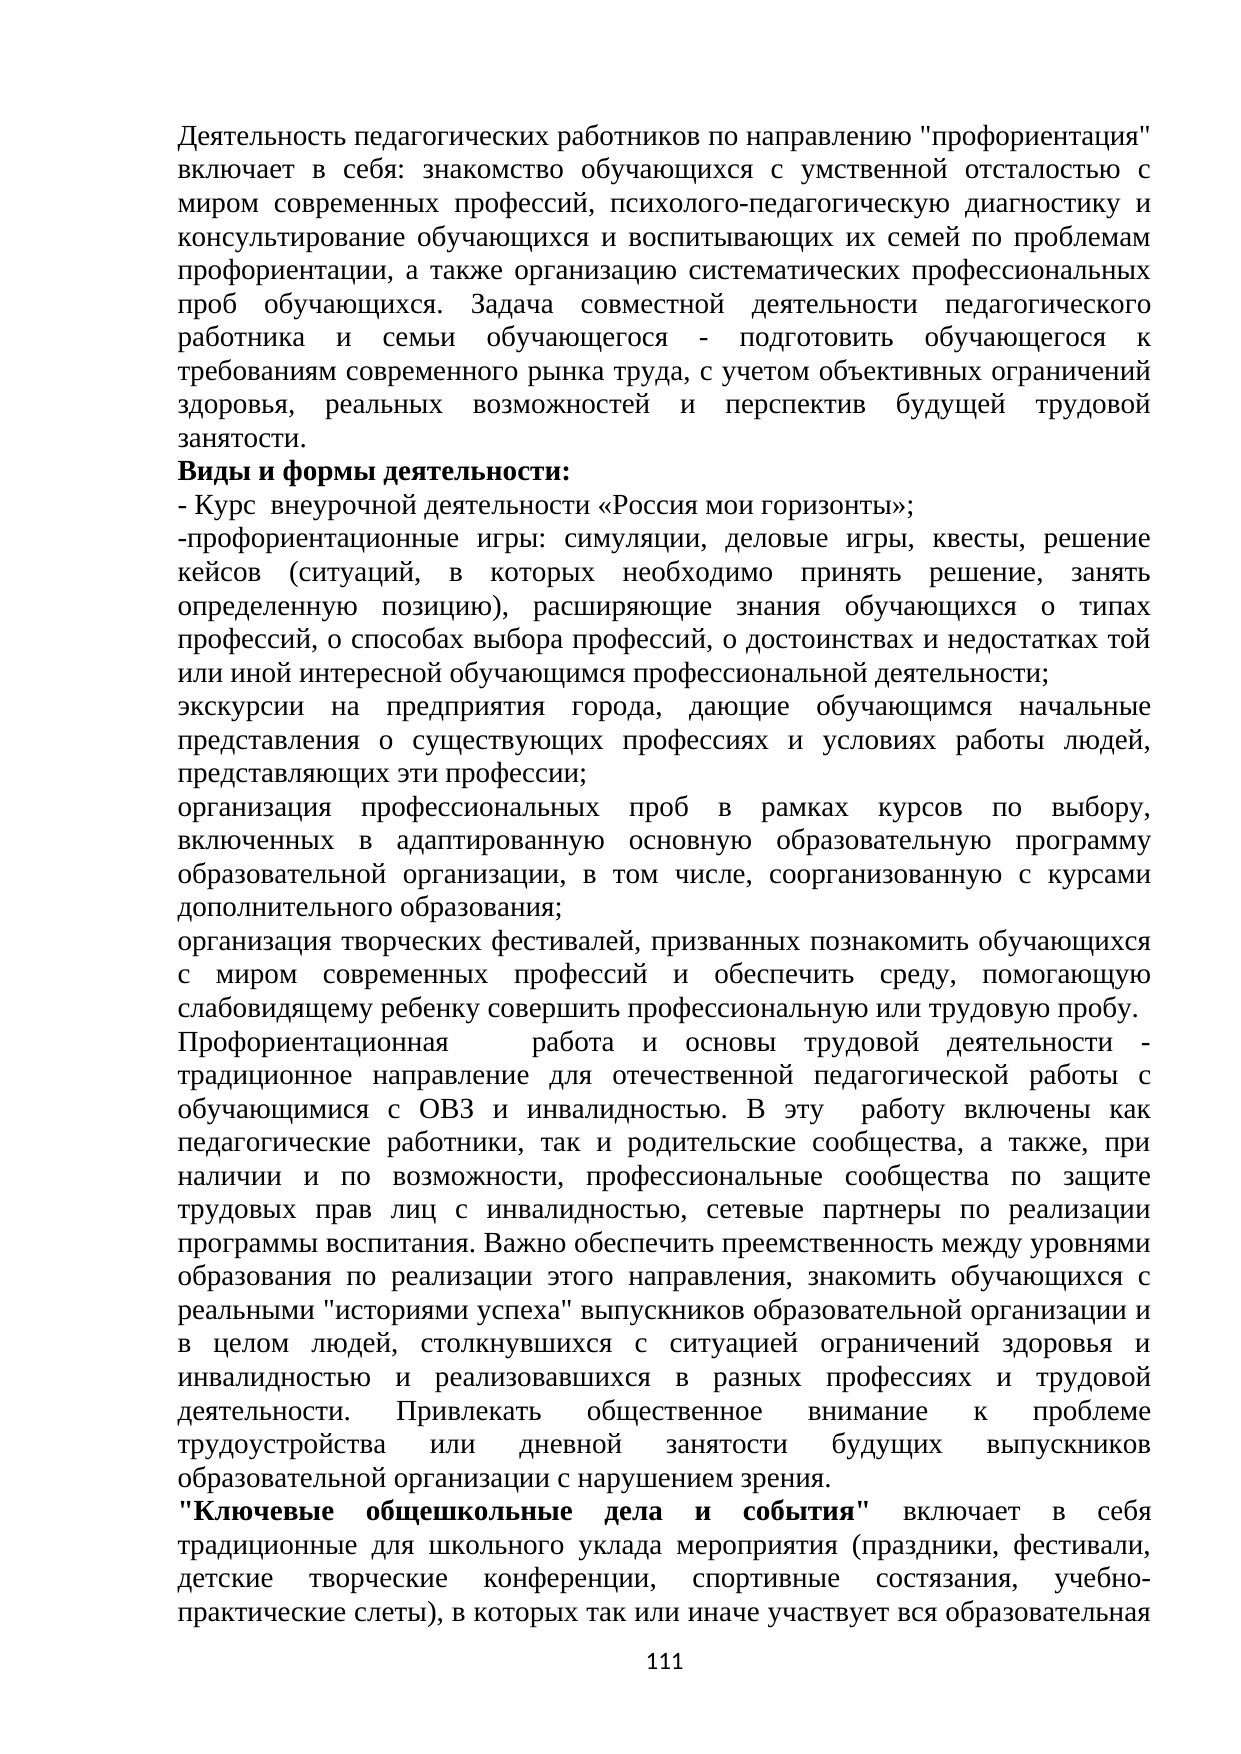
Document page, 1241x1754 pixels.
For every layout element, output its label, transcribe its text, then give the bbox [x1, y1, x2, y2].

text - Курс внеурочной деятельности «Россия мои горизонты»; [177, 487, 1152, 521]
text организация профессиональных проб в рамках курсов по выбору, включенных в адаптированную основную образовательную программу образовательной организации, в том числе, соорганизованную с курсами дополнительного образования; [177, 789, 1152, 923]
text -профориентационные игры: симуляции, деловые игры, квесты, решение кейсов (ситуаций, в которых необходимо принять решение, занять определенную позицию), расширяющие знания обучающихся о типах профессий, о способах выбора профессий, о достоинствах и недостатках той или иной интересной обучающимся профессиональной деятельности; [177, 521, 1152, 688]
text экскурсии на предприятия города, дающие обучающимся начальные представления о существующих профессиях и условиях работы людей, представляющих эти профессии; [177, 688, 1152, 789]
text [177, 1493, 1152, 1627]
text организация творческих фестивалей, призванных познакомить обучающихся с миром современных профессий и обеспечить среду, помогающую слабовидящему ребенку совершить профессиональную или трудовую пробу. [177, 923, 1152, 1024]
text Деятельность педагогических работников по направлению "профориентация" включает в себя: знакомство обучающихся с умственной отсталостью с миром современных профессий, психолого-педагогическую диагностику и консультирование обучающихся и воспитывающих их семей по проблемам профориентации, а также организацию систематических профессиональных проб обучающихся. Задача совместной деятельности педагогического работника и семьи обучающегося - подготовить обучающегося к требованиям современного рынка труда, с учетом объективных ограничений здоровья, реальных возможностей и перспектив будущей трудовой занятости. [177, 118, 1152, 453]
text Профориентационная работа и основы трудовой деятельности - традиционное направление для отечественной педагогической работы с обучающимися с ОВЗ и инвалидностью. В эту работу включены как педагогические работники, так и родительские сообщества, а также, при наличии и по возможности, профессиональные сообщества по защите трудовых прав лиц с инвалидностью, сетевые партнеры по реализации программы воспитания. Важно обеспечить преемственность между уровнями образования по реализации этого направления, знакомить обучающихся с реальными "историями успеха" выпускников образовательной организации и в целом людей, столкнувшихся с ситуацией ограничений здоровья и инвалидностью и реализовавшихся в разных профессиях и трудовой деятельности. Привлекать общественное внимание к проблеме трудоустройства или дневной занятости будущих выпускников образовательной организации с нарушением зрения. [177, 1024, 1152, 1493]
text Виды и формы деятельности: [177, 453, 1152, 487]
